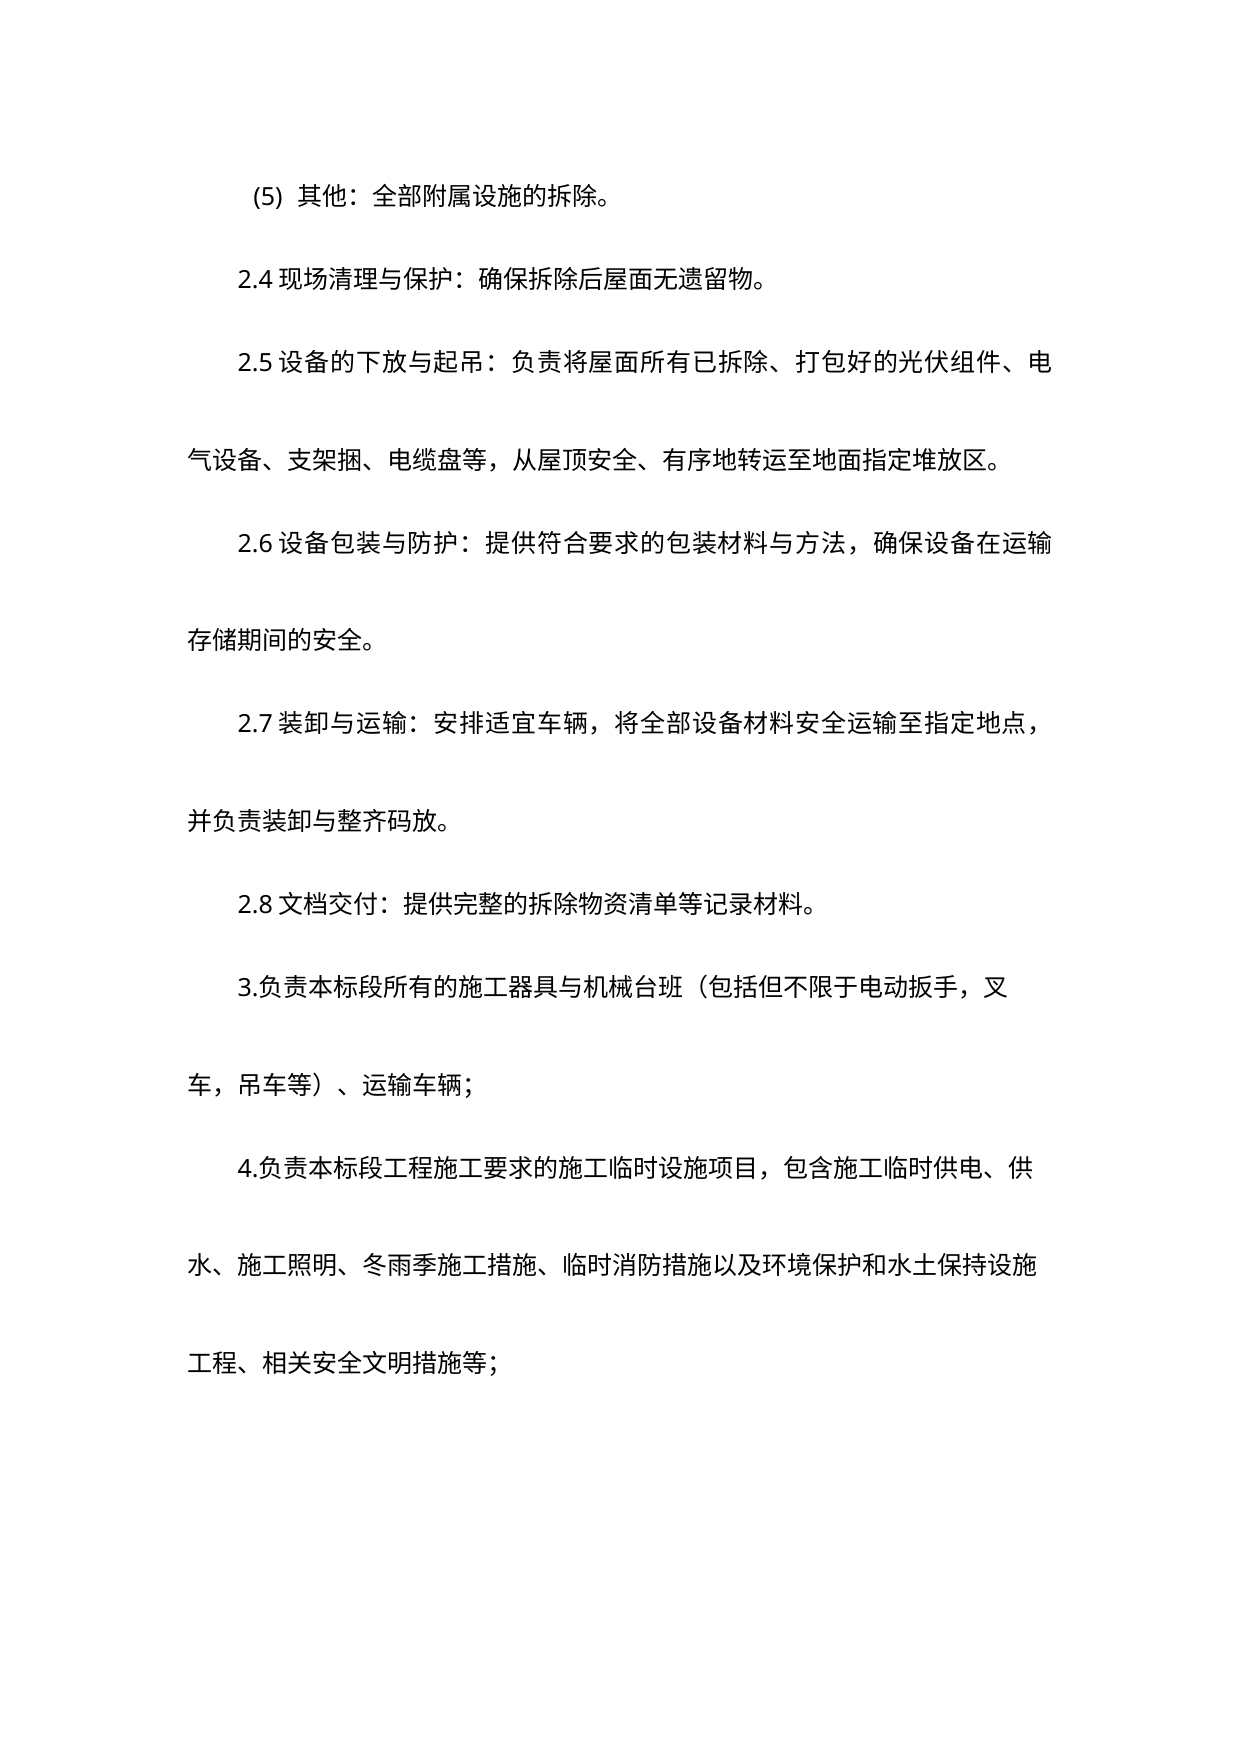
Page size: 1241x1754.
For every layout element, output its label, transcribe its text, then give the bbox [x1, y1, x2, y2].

list 2.5设备的下放与起吊：负责将屋面所有已拆除、打包好的光伏组件、电气设备、支架捆、电缆盘等，从屋顶安全、有序地转运至地面指定堆放区。 [187, 328, 1053, 491]
list 其他：全部附属设施的拆除。 [253, 162, 1053, 227]
text 3.负责本标段所有的施工器具与机械台班（包括但不限于电动扳手，叉车，吊车等）、运输车辆； [187, 953, 1053, 1116]
list 2.4现场清理与保护：确保拆除后屋面无遗留物。 [187, 245, 1053, 310]
list 2.7装卸与运输：安排适宜车辆，将全部设备材料安全运输至指定地点，并负责装卸与整齐码放。 [187, 689, 1053, 852]
list 2.6设备包装与防护：提供符合要求的包装材料与方法，确保设备在运输存储期间的安全。 [187, 509, 1053, 671]
text 4.负责本标段工程施工要求的施工临时设施项目，包含施工临时供电、供水、施工照明、冬雨季施工措施、临时消防措施以及环境保护和水土保持设施工程、相关安全文明措施等； [187, 1134, 1053, 1394]
list 2.8文档交付：提供完整的拆除物资清单等记录材料。 [187, 870, 1053, 935]
